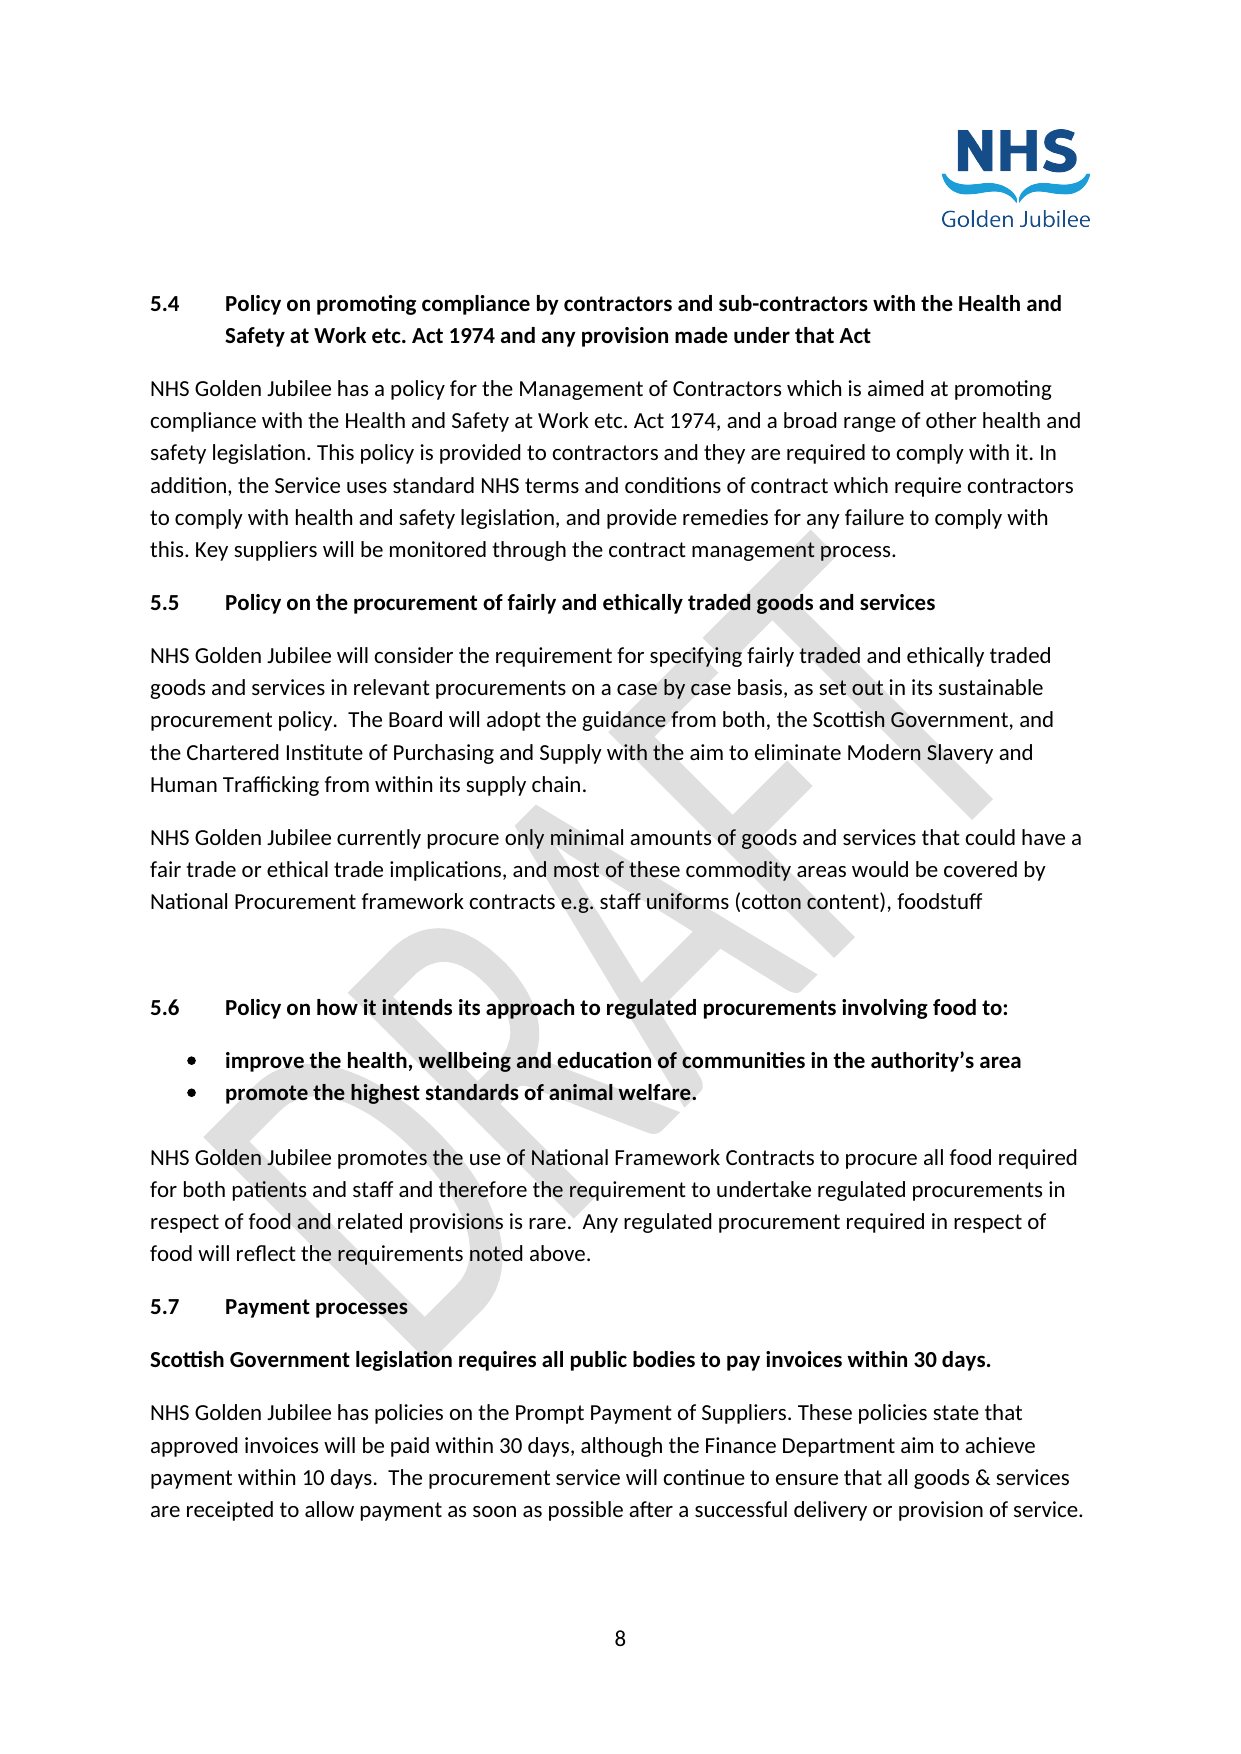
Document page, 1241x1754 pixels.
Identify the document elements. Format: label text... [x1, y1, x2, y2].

text 5.5 Policy on the procurement of fairly and ethically traded goods and services [150, 588, 1090, 616]
text NHS Golden Jubilee has a policy for the Management of Contractors which is aimed at promoting compliance with the Health and Safety at Work etc. Act 1974, and a broad range of other health and safety legislation. This policy is provided to contractors and they are required to comply with it. In addition, the Service uses standard NHS terms and conditions of contract which require contractors to comply with health and safety legislation, and provide remedies for any failure to comply with this. Key suppliers will be monitored through the contract management process. [150, 374, 1090, 563]
text NHS Golden Jubilee has policies on the Prompt Payment of Suppliers. These policies state that approved invoices will be paid within 30 days, although the Finance Department aim to achieve payment within 10 days. The procurement service will continue to ensure that all goods & services are receipted to allow payment as soon as possible after a successful delivery or provision of service. [150, 1398, 1090, 1523]
text 5.6 Policy on how it intends its approach to regulated procurements involving food to: [150, 993, 1090, 1021]
picture [941, 129, 1091, 233]
text 5.4 Policy on promoting compliance by contractors and sub-contractors with the Health and Safety at Work etc. Act 1974 and any provision made under that Act [150, 289, 1090, 349]
text 5.7 Payment processes [150, 1292, 1090, 1321]
list promote the highest standards of animal welfare. [187, 1078, 1090, 1107]
text Scottish Government legislation requires all public bodies to pay invoices within 30 days. [150, 1346, 1090, 1373]
list NHS Golden Jubilee promotes the use of National Framework Contracts to procure all food required for both patients and staff and therefore the requirement to undertake regulated procurements in respect of food and related provisions is rare. Any regulated procurement required in respect of food will reflect the requirements noted above. [150, 1143, 1090, 1267]
text NHS Golden Jubilee currently procure only minimal amounts of goods and services that could have a fair trade or ethical trade implications, and most of these commodity areas would be covered by National Procurement framework contracts e.g. staff uniforms (cotton content), foodstuff [150, 823, 1090, 915]
text NHS Golden Jubilee will consider the requirement for specifying fairly traded and ethically traded goods and services in relevant procurements on a case by case basis, as set out in its sustainable procurement policy. The Board will adopt the guidance from both, the Scottish Government, and the Chartered Institute of Purchasing and Supply with the aim to eliminate Modern Slavery and Human Trafficking from within its supply chain. [150, 641, 1090, 798]
list improve the health, wellbeing and education of communities in the authority’s area [187, 1046, 1090, 1074]
